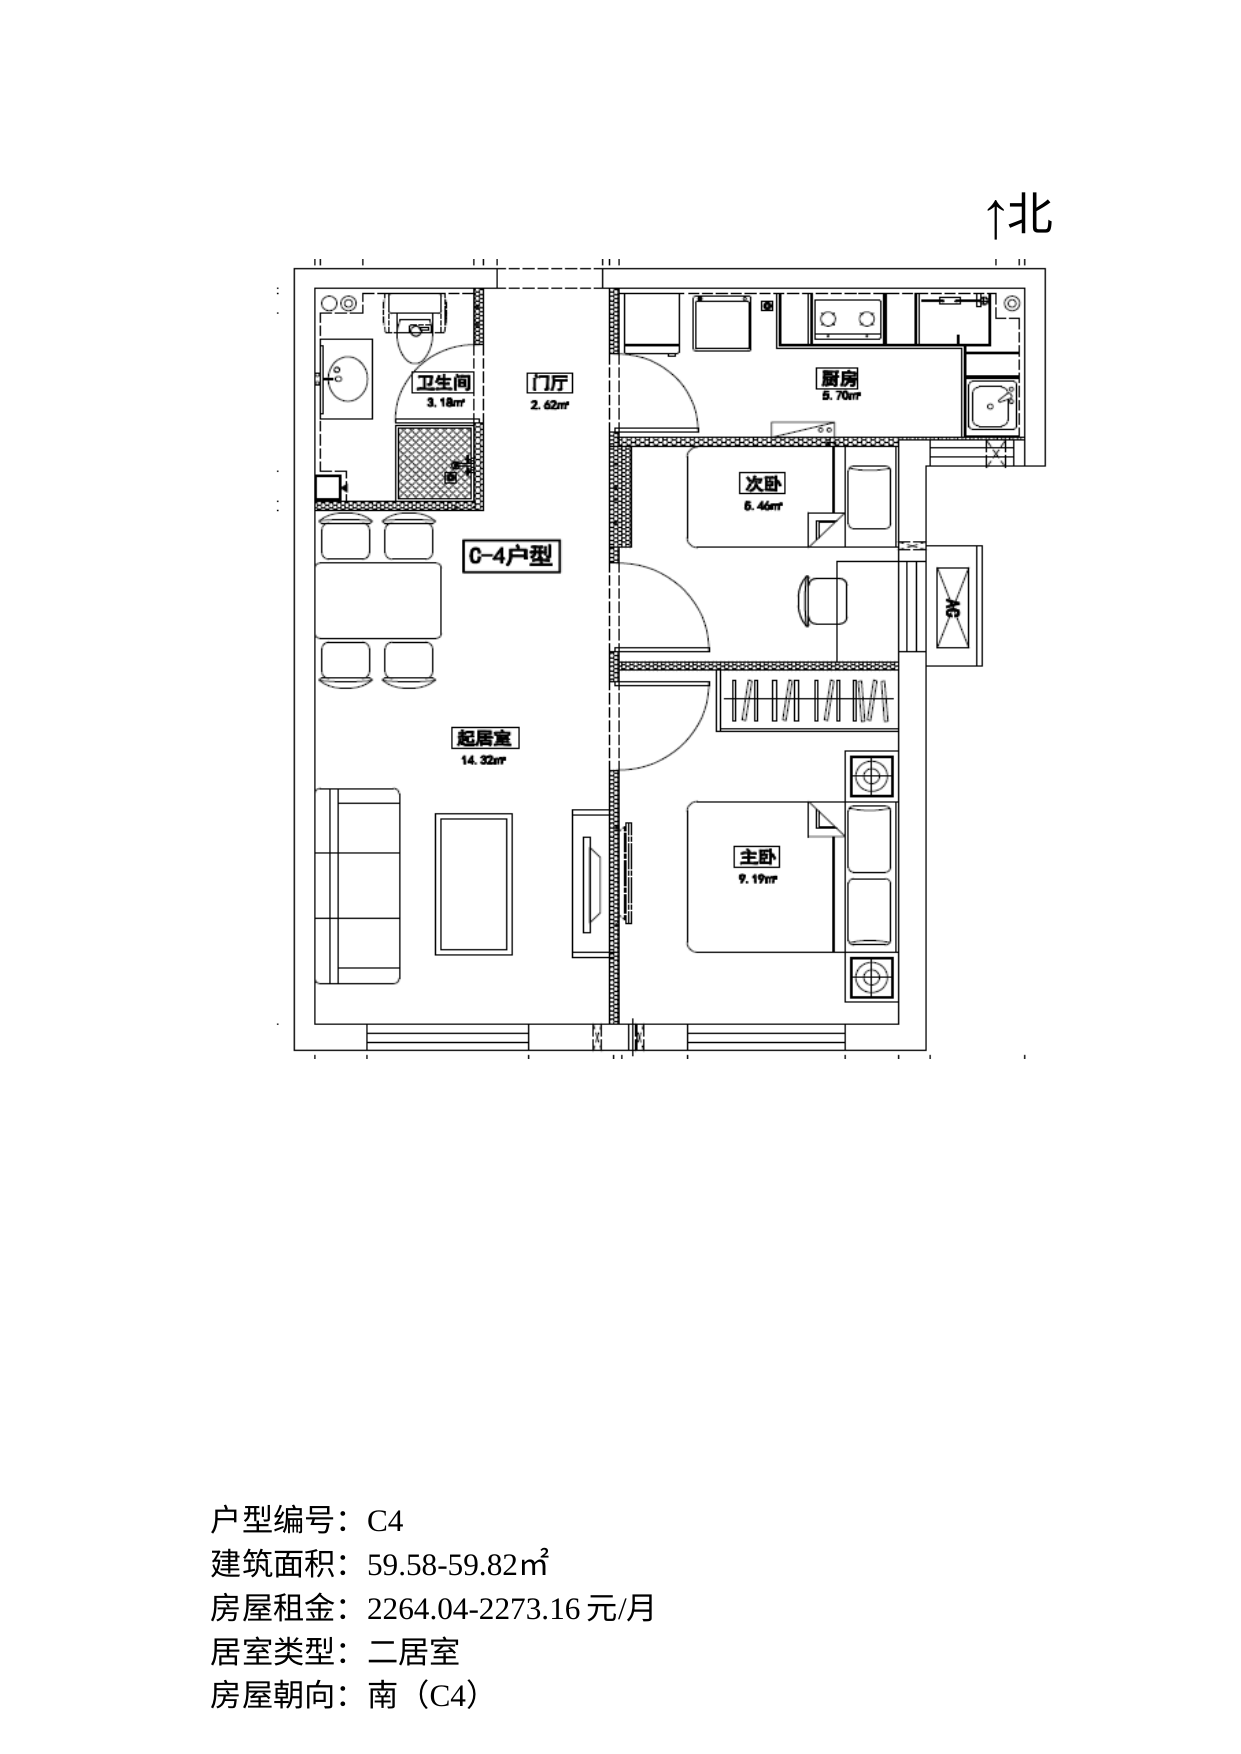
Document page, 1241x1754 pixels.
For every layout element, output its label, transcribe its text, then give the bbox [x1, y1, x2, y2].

picture [276, 259, 1053, 1059]
text ↑北 [187, 162, 1053, 259]
